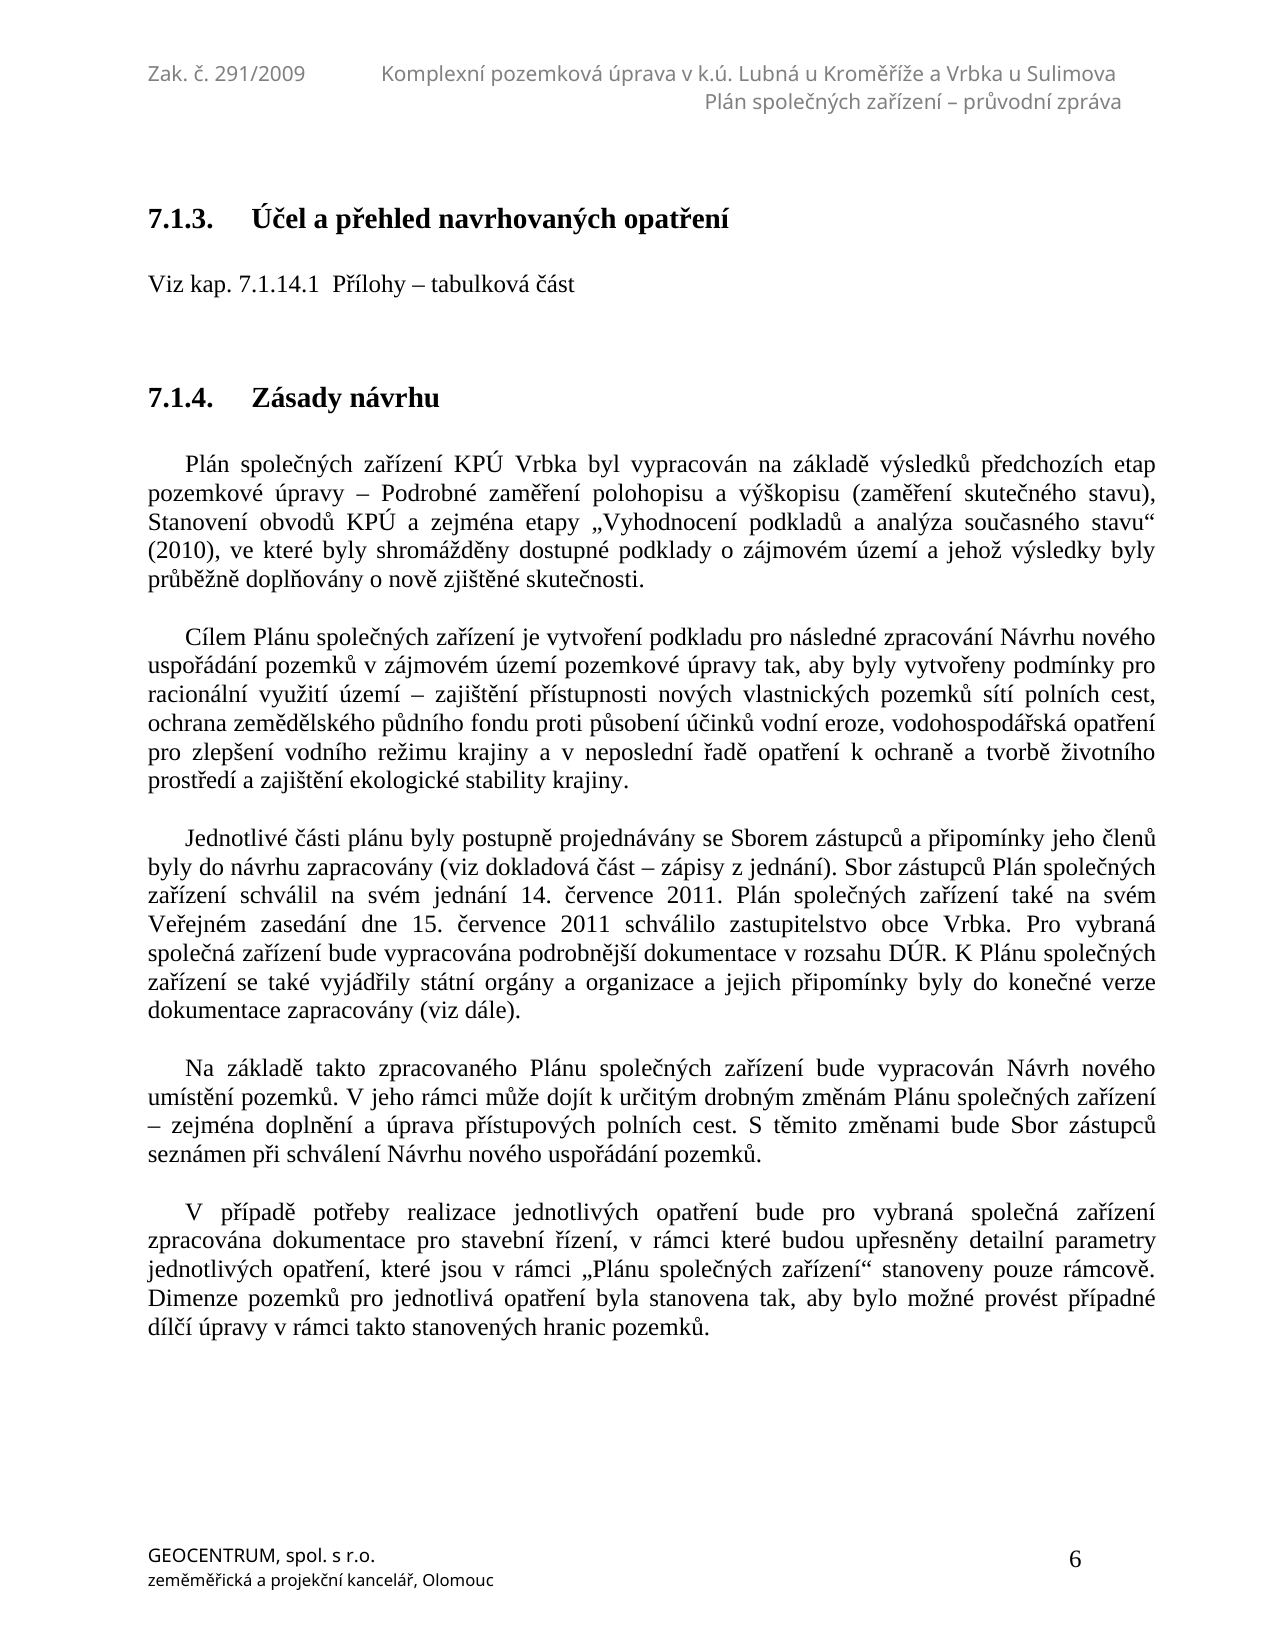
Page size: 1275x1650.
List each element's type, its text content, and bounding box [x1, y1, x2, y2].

text Jednotlivé části plánu byly postupně projednávány se Sborem zástupců a připomínky jeho členů byly do návrhu zapracovány (viz dokladová část – zápisy z jednání). Sbor zástupců Plán společných zařízení schválil na svém jednání 14. července 2011. Plán společných zařízení také na svém Veřejném zasedání dne 15. července 2011 schválilo zastupitelstvo obce Vrbka. Pro vybraná společná zařízení bude vypracována podrobnější dokumentace v rozsahu DÚR. K Plánu společných zařízení se také vyjádřily státní orgány a organizace a jejich připomínky byly do konečné verze dokumentace zapracovány (viz dále). [148, 823, 1157, 1024]
text Viz kap. 7.1.14.1 Přílohy – tabulková část [148, 269, 1157, 298]
subtitle 7.1.4. Zásady návrhu [148, 381, 1157, 414]
text Na základě takto zpracovaného Plánu společných zařízení bude vypracován Návrh nového umístění pozemků. V jeho rámci může dojít k určitým drobným změnám Plánu společných zařízení – zejména doplnění a úprava přístupových polních cest. S těmito změnami bude Sbor zástupců seznámen při schválení Návrhu nového uspořádání pozemků. [148, 1053, 1157, 1168]
text V případě potřeby realizace jednotlivých opatření bude pro vybraná společná zařízení zpracována dokumentace pro stavební řízení, v rámci které budou upřesněny detailní parametry jednotlivých opatření, které jsou v rámci „Plánu společných zařízení“ stanoveny pouze rámcově. Dimenze pozemků pro jednotlivá opatření byla stanovena tak, aby bylo možné provést případné dílčí úpravy v rámci takto stanovených hranic pozemků. [148, 1197, 1157, 1340]
subtitle 7.1.3. Účel a přehled navrhovaných opatření [148, 201, 1157, 234]
text Plán společných zařízení KPÚ Vrbka byl vypracován na základě výsledků předchozích etap pozemkové úpravy – Podrobné zaměření polohopisu a výškopisu (zaměření skutečného stavu), Stanovení obvodů KPÚ a zejména etapy „Vyhodnocení podkladů a analýza současného stavu“ (2010), ve které byly shromážděny dostupné podklady o zájmovém území a jehož výsledky byly průběžně doplňovány o nově zjištěné skutečnosti. [148, 449, 1157, 593]
text Cílem Plánu společných zařízení je vytvoření podkladu pro následné zpracování Návrhu nového uspořádání pozemků v zájmovém území pozemkové úpravy tak, aby byly vytvořeny podmínky pro racionální využití území – zajištění přístupnosti nových vlastnických pozemků sítí polních cest, ochrana zemědělského půdního fondu proti působení účinků vodní eroze, vodohospodářská opatření pro zlepšení vodního režimu krajiny a v neposlední řadě opatření k ochraně a tvorbě životního prostředí a zajištění ekologické stability krajiny. [148, 622, 1157, 794]
